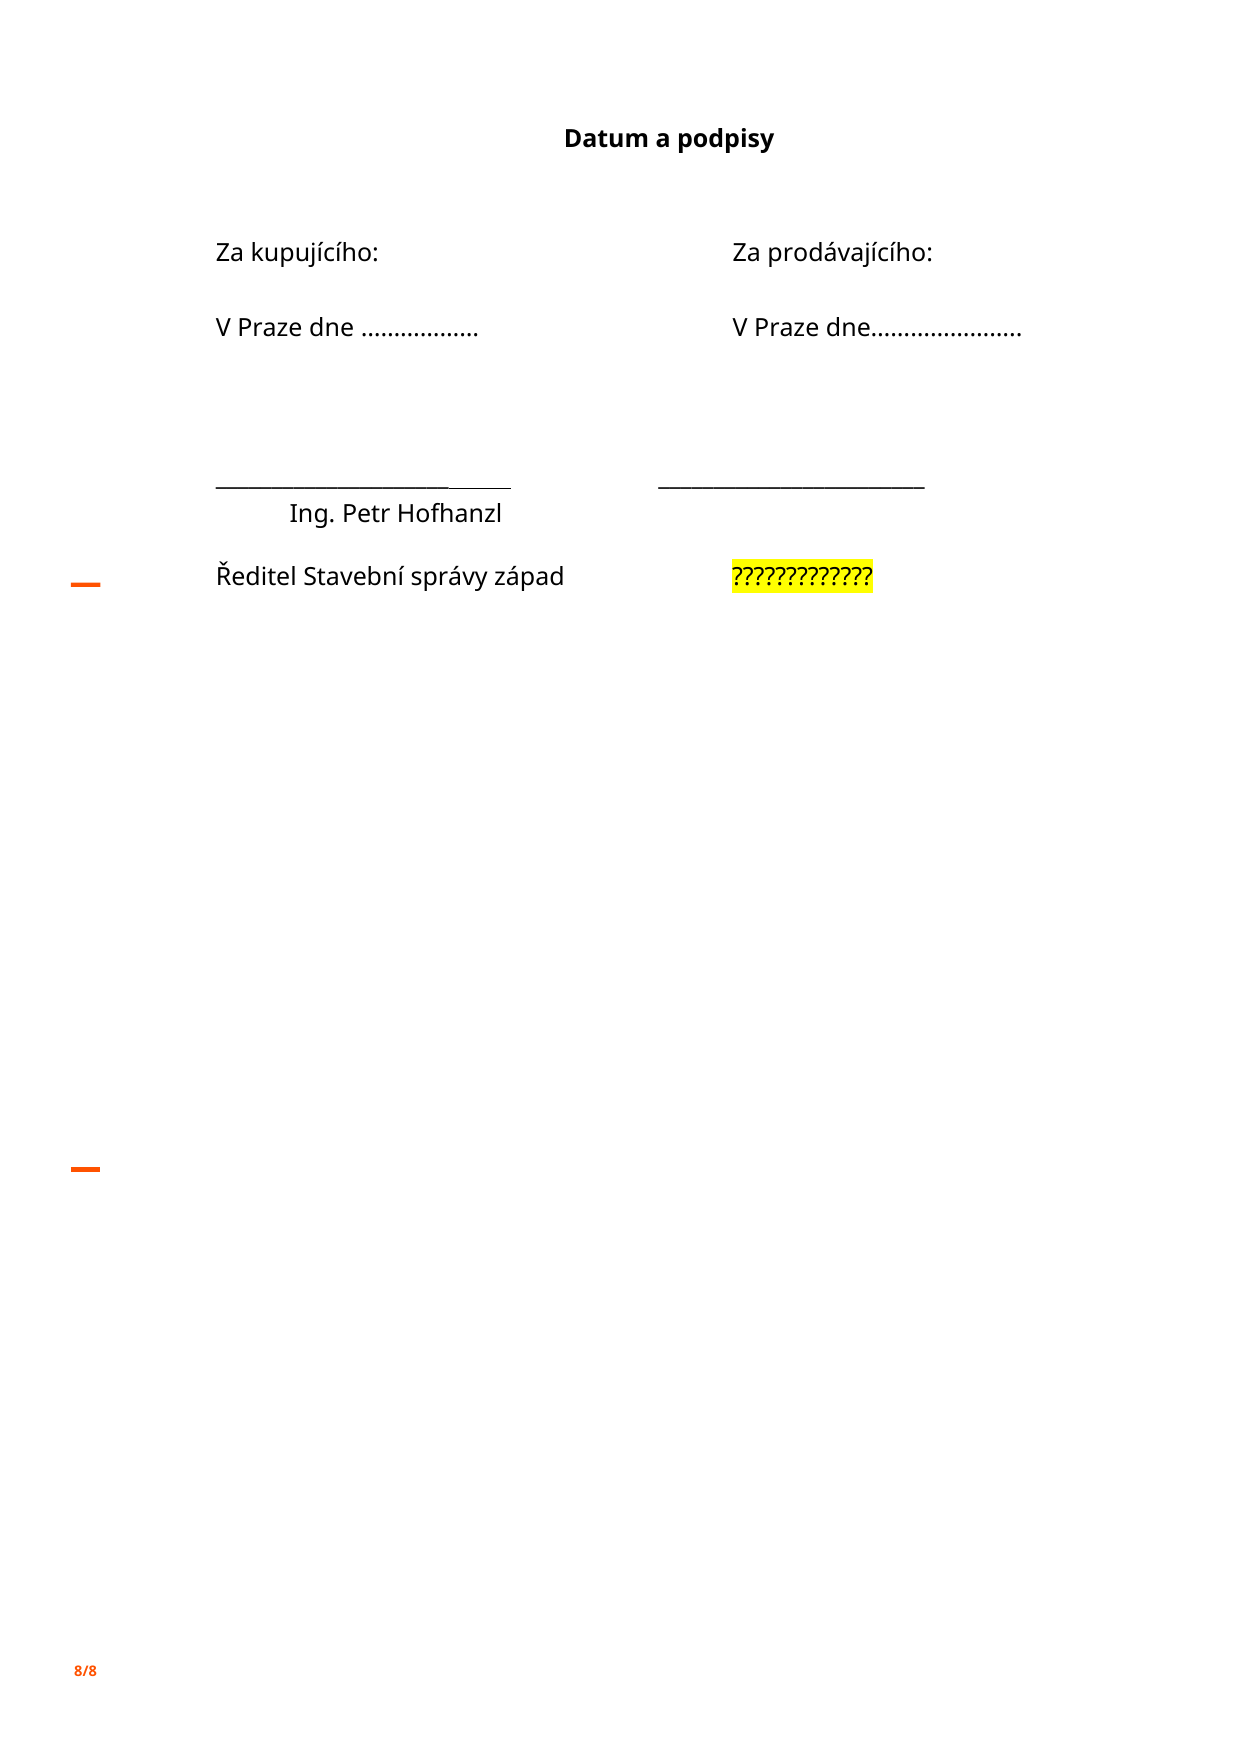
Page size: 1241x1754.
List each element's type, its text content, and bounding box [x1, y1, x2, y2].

text Za kupujícího: Za prodávajícího: [216, 233, 1122, 268]
text V Praze dne ……………… V Praze dne………………….. [216, 309, 1122, 343]
text Ředitel Stavební správy západ ????????????? [216, 558, 1122, 593]
text Datum a podpisy [216, 121, 1122, 155]
text Ing. Petr Hofhanzl [216, 496, 1122, 530]
text _____________________ ________________________ [216, 459, 1122, 493]
